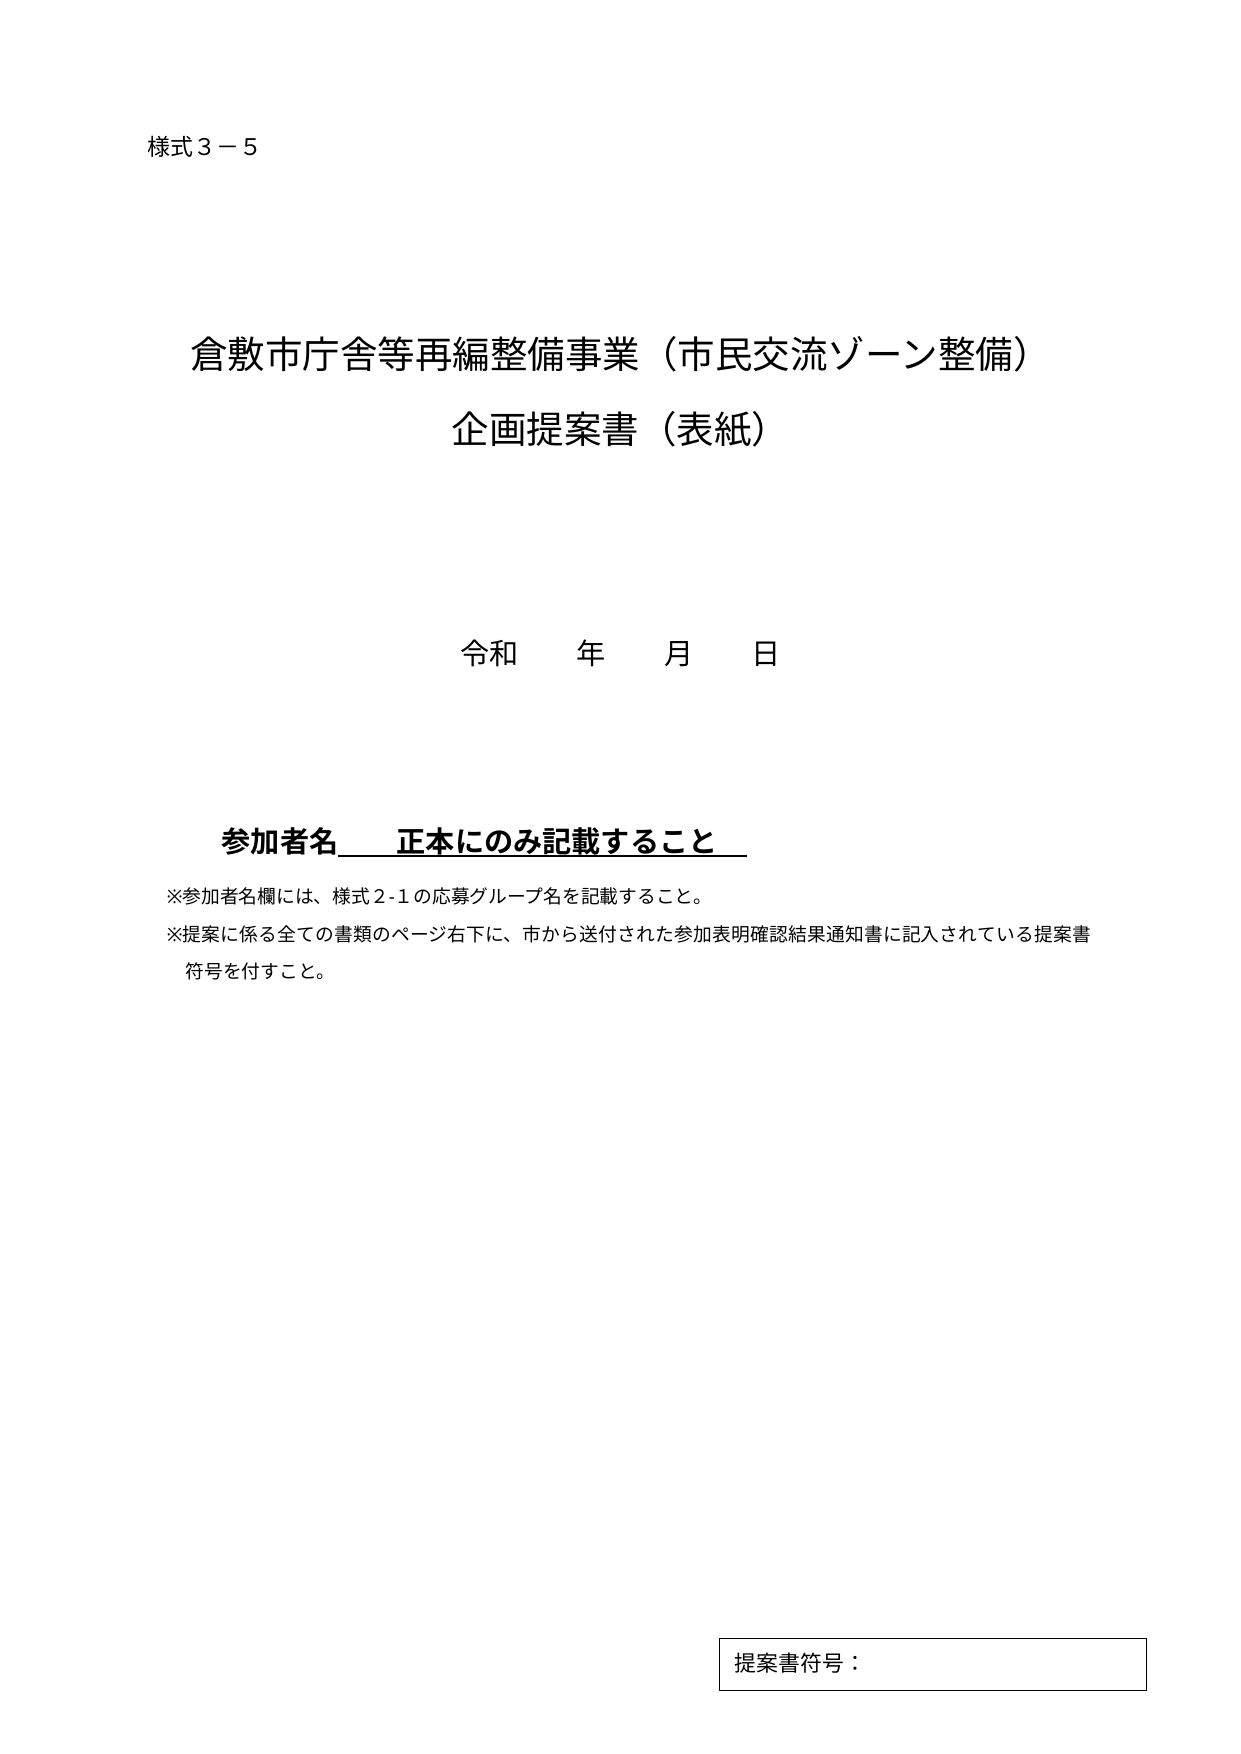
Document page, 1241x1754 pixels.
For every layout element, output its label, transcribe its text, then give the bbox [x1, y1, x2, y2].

text ※参加者名欄には、様式２-１の応募グループ名を記載すること。 [167, 877, 1092, 914]
subtitle 様式３－５ [148, 127, 1092, 164]
text ※提案に係る全ての書類のページ右下に、市から送付された参加表明確認結果通知書に記入されている提案書符号を付すこと。 [167, 914, 1092, 989]
text 参加者名 正本にのみ記載すること [202, 802, 1092, 877]
text 倉敷市庁舎等再編整備事業（市民交流ゾーン整備） [148, 314, 1092, 389]
text 企画提案書（表紙） [148, 389, 1092, 464]
text 令和 年 月 日 [148, 614, 1092, 689]
